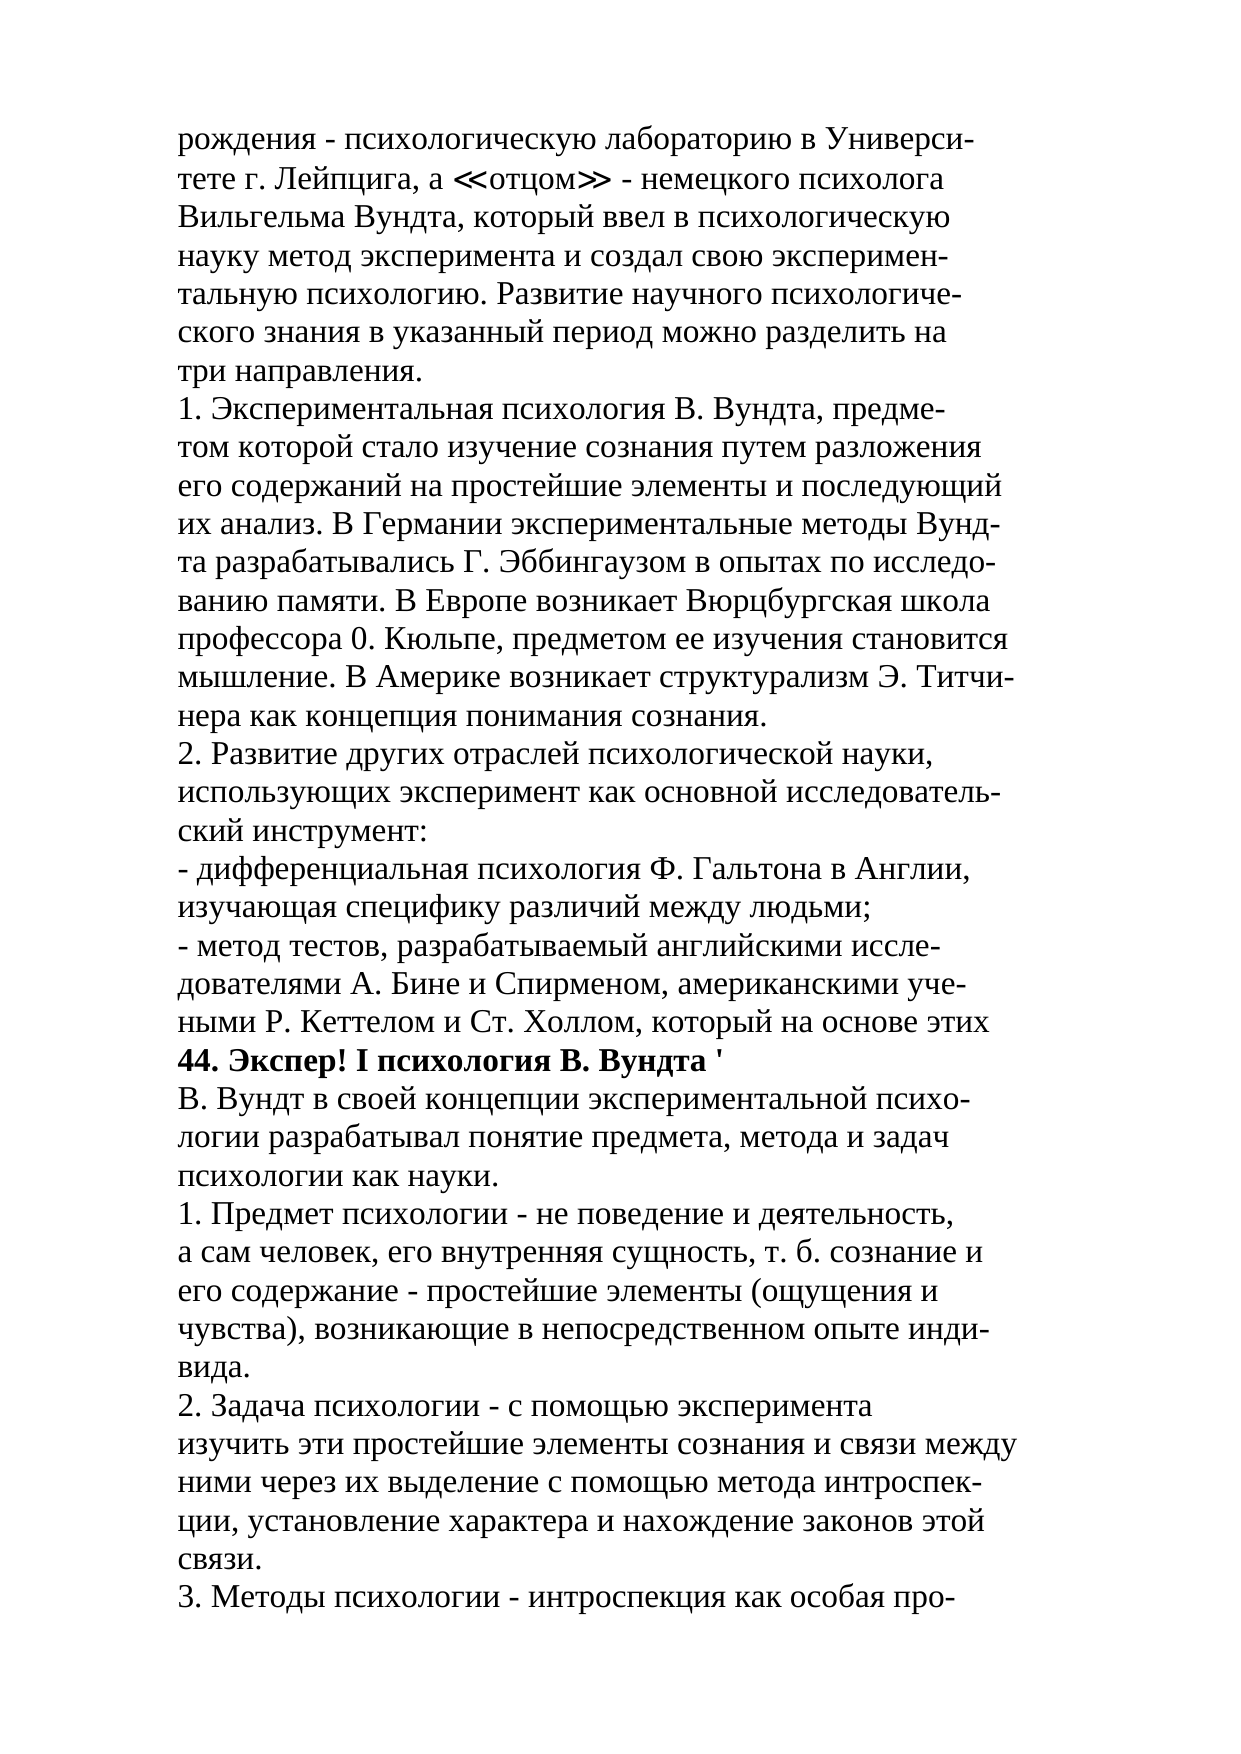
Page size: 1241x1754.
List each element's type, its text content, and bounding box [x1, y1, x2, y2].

text изучающая специфику различий между людьми; [177, 887, 1152, 925]
text ванию памяти. В Европе возникает Вюрцбургская школа [177, 580, 1152, 618]
text рождения - психологическую лабораторию в Универси- [177, 118, 1152, 156]
text науку метод эксперимента и создал свою эксперимен- [177, 235, 1152, 273]
text ними через их выделение с помощью метода интроспек- [177, 1462, 1152, 1500]
text три направления. [177, 350, 1152, 388]
text ского знания в указанный период можно разделить на [177, 312, 1152, 350]
text использующих эксперимент как основной исследователь- [177, 772, 1152, 810]
text вида. [177, 1347, 1152, 1385]
text 3. Методы психологии - интроспекция как особая про- [177, 1577, 1152, 1615]
text психологии как науки. [177, 1155, 1152, 1193]
text та разрабатывались Г. Эббингаузом в опытах по исследо- [177, 542, 1152, 580]
text ский инструмент: [177, 810, 1152, 848]
text его содержаний на простейшие элементы и последующий [177, 465, 1152, 503]
text В. Вундт в своей концепции экспериментальной психо- [177, 1078, 1152, 1117]
text тальную психологию. Развитие научного психологиче- [177, 273, 1152, 312]
text его содержание - простейшие элементы (ощущения и [177, 1270, 1152, 1308]
text - метод тестов, разрабатываемый английскими иссле- [177, 925, 1152, 963]
text чувства), возникающие в непосредственном опыте инди- [177, 1308, 1152, 1347]
text ции, установление характера и нахождение законов этой [177, 1500, 1152, 1538]
text том которой стало изучение сознания путем разложения [177, 427, 1152, 465]
text изучить эти простейшие элементы сознания и связи между [177, 1423, 1152, 1462]
text 2. Задача психологии - с помощью эксперимента [177, 1385, 1152, 1423]
text связи. [177, 1538, 1152, 1577]
text мышление. В Америке возникает структурализм Э. Титчи- [177, 657, 1152, 695]
text 1. Предмет психологии - не поведение и деятельность, [177, 1193, 1152, 1232]
text 1. Экспериментальная психология В. Вундта, предме- [177, 388, 1152, 427]
text а сам человек, его внутренняя сущность, т. б. сознание и [177, 1232, 1152, 1270]
text тете г. Лейпцига, а ≪отцом≫ - немецкого психолога [177, 156, 1152, 197]
text логии разрабатывал понятие предмета, метода и задач [177, 1117, 1152, 1155]
text их анализ. В Германии экспериментальные методы Вунд- [177, 503, 1152, 542]
text Вильгельма Вундта, который ввел в психологическую [177, 197, 1152, 235]
text дователями А. Бине и Спирменом, американскими уче- [177, 963, 1152, 1002]
text ными Р. Кеттелом и Ст. Холлом, который на основе этих [177, 1002, 1152, 1040]
text профессора 0. Кюльпе, предметом ее изучения становится [177, 618, 1152, 657]
text 2. Развитие других отраслей психологической науки, [177, 733, 1152, 772]
text нера как концепция понимания сознания. [177, 695, 1152, 733]
text 44. Экспер! I психология В. Вундта ' [177, 1040, 1152, 1078]
text - дифференциальная психология Ф. Гальтона в Англии, [177, 848, 1152, 887]
